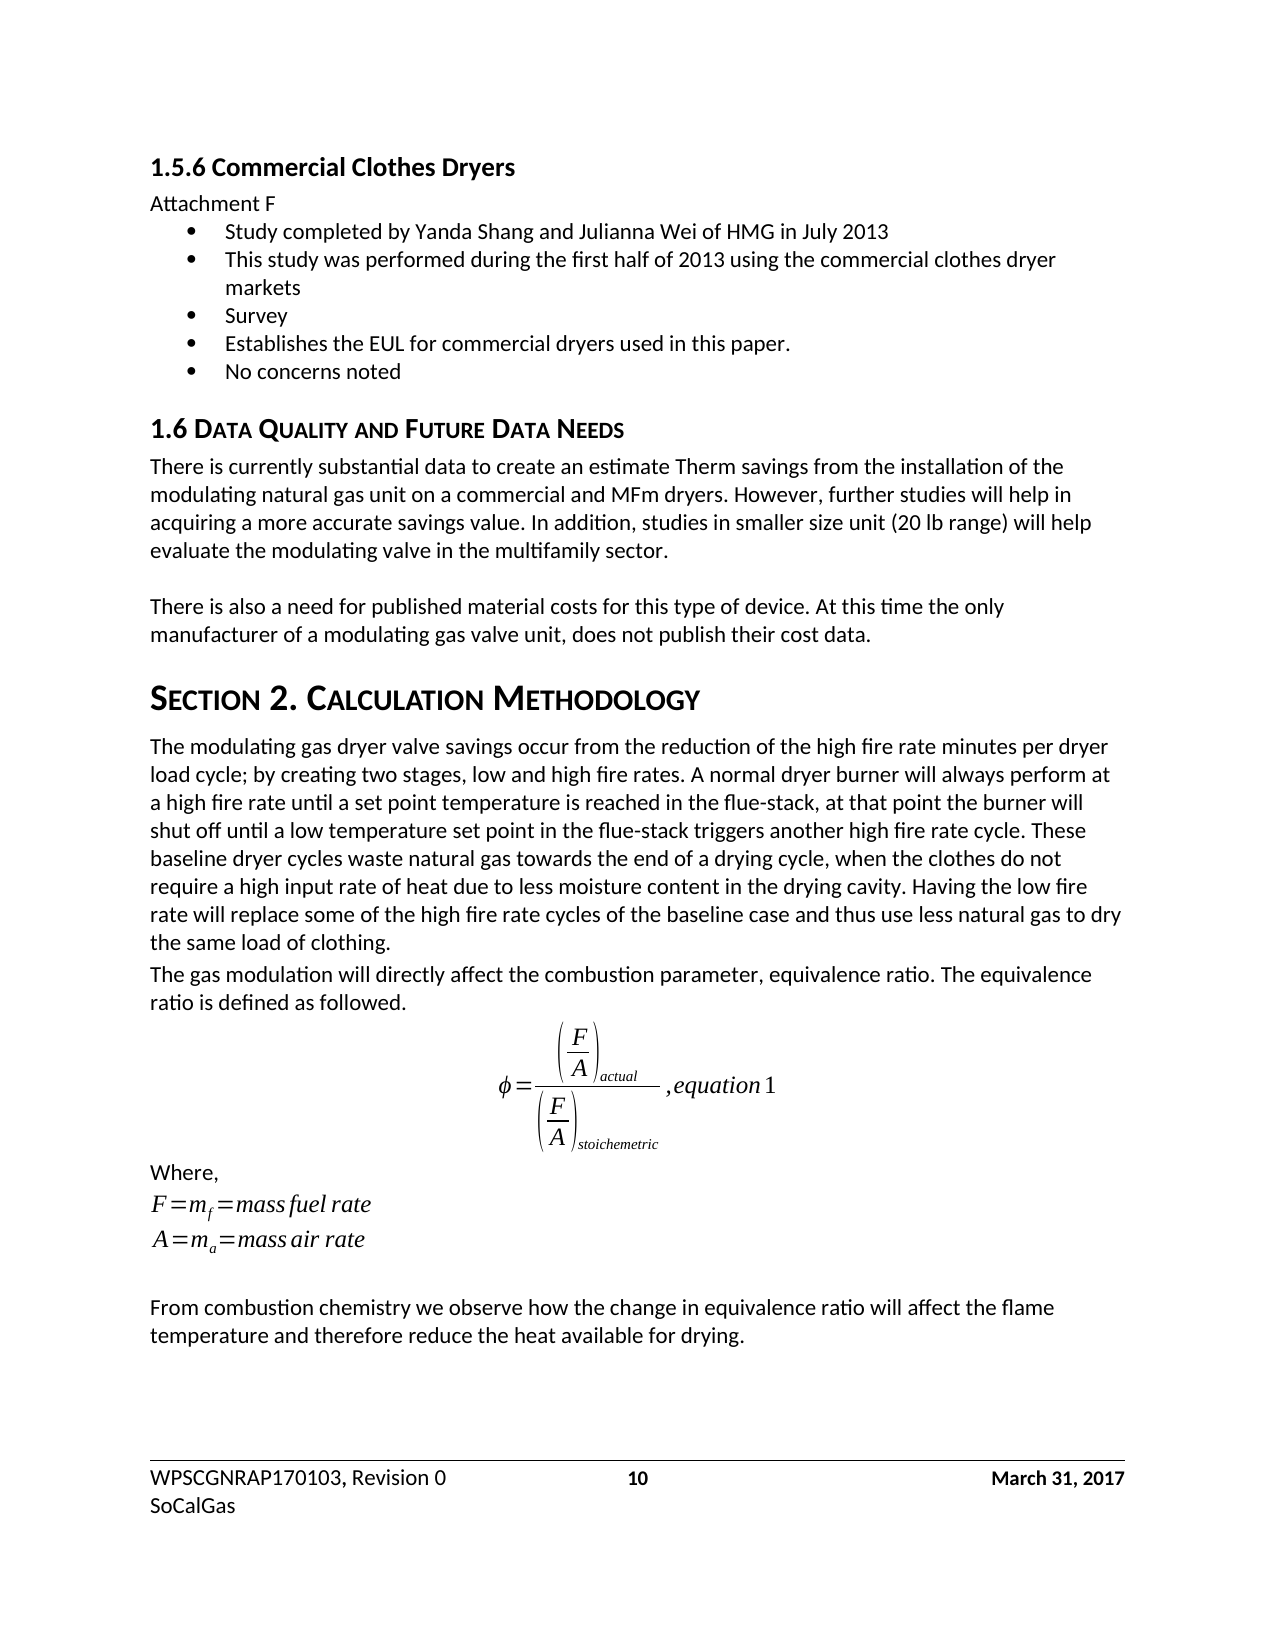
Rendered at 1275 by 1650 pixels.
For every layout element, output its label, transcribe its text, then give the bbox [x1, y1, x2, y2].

text Attachment F [150, 189, 1125, 217]
subtitle Section 2. Calculation Methodology [150, 673, 1125, 719]
list This study was performed during the first half of 2013 using the commercial clothes dryer markets [187, 245, 1125, 301]
list Study completed by Yanda Shang and Julianna Wei of HMG in July 2013 [187, 217, 1125, 245]
text The gas modulation will directly affect the combustion parameter, equivalence ratio. The equivalence ratio is defined as followed. [150, 960, 1125, 1016]
list Survey [187, 301, 1125, 329]
list No concerns noted [187, 357, 1125, 385]
text From combustion chemistry we observe how the change in equivalence ratio will affect the flame temperature and therefore reduce the heat available for drying. [150, 1293, 1125, 1349]
text There is currently substantial data to create an estimate Therm savings from the installation of the modulating natural gas unit on a commercial and MFm dryers. However, further studies will help in acquiring a more accurate savings value. In addition, studies in smaller size unit (20 lb range) will help evaluate the modulating valve in the multifamily sector. [150, 452, 1125, 564]
text The modulating gas dryer valve savings occur from the reduction of the high fire rate minutes per dryer load cycle; by creating two stages, low and high fire rates. A normal dryer burner will always perform at a high fire rate until a set point temperature is reached in the flue-stack, at that point the burner will shut off until a low temperature set point in the flue-stack triggers another high fire rate cycle. These baseline dryer cycles waste natural gas towards the end of a drying cycle, when the clothes do not require a high input rate of heat due to less moisture content in the drying cavity. Having the low fire rate will replace some of the high fire rate cycles of the baseline case and thus use less natural gas to dry the same load of clothing. [150, 732, 1125, 956]
text There is also a need for published material costs for this type of device. At this time the only manufacturer of a modulating gas valve unit, does not publish their cost data. [150, 592, 1125, 648]
list Establishes the EUL for commercial dryers used in this paper. [187, 329, 1125, 357]
subtitle 1.5.6 Commercial Clothes Dryers [150, 150, 1125, 183]
text Where, [150, 1158, 1125, 1186]
subtitle 1.6 Data Quality and Future Data Needs [150, 410, 1125, 446]
